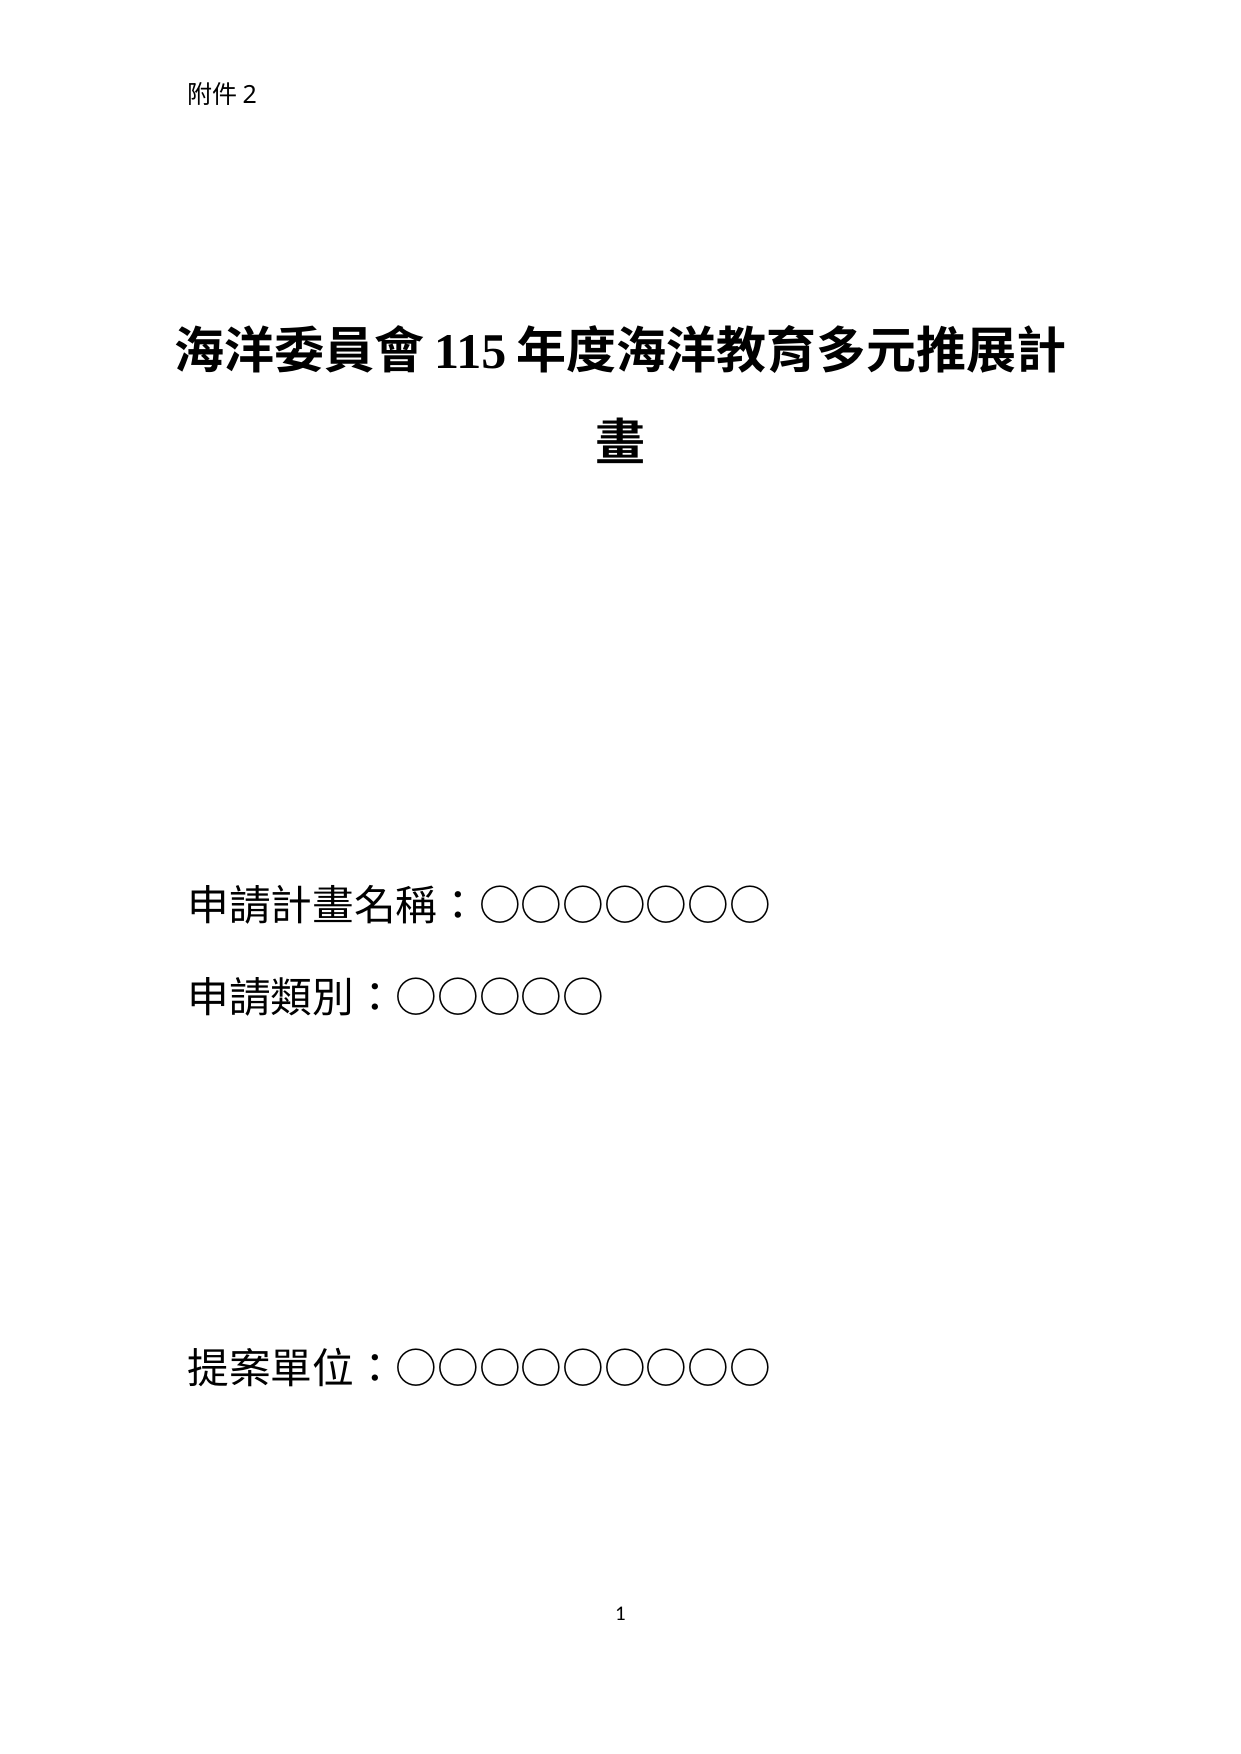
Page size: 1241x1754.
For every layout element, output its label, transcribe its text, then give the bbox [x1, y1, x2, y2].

text 申請計畫名稱：○○○○○○○ [187, 856, 1053, 948]
text 海洋委員會115年度海洋教育多元推展計畫 [150, 300, 1091, 485]
text 提案單位：○○○○○○○○○ [187, 1318, 1053, 1411]
text 申請類別：○○○○○ [187, 948, 1053, 1041]
